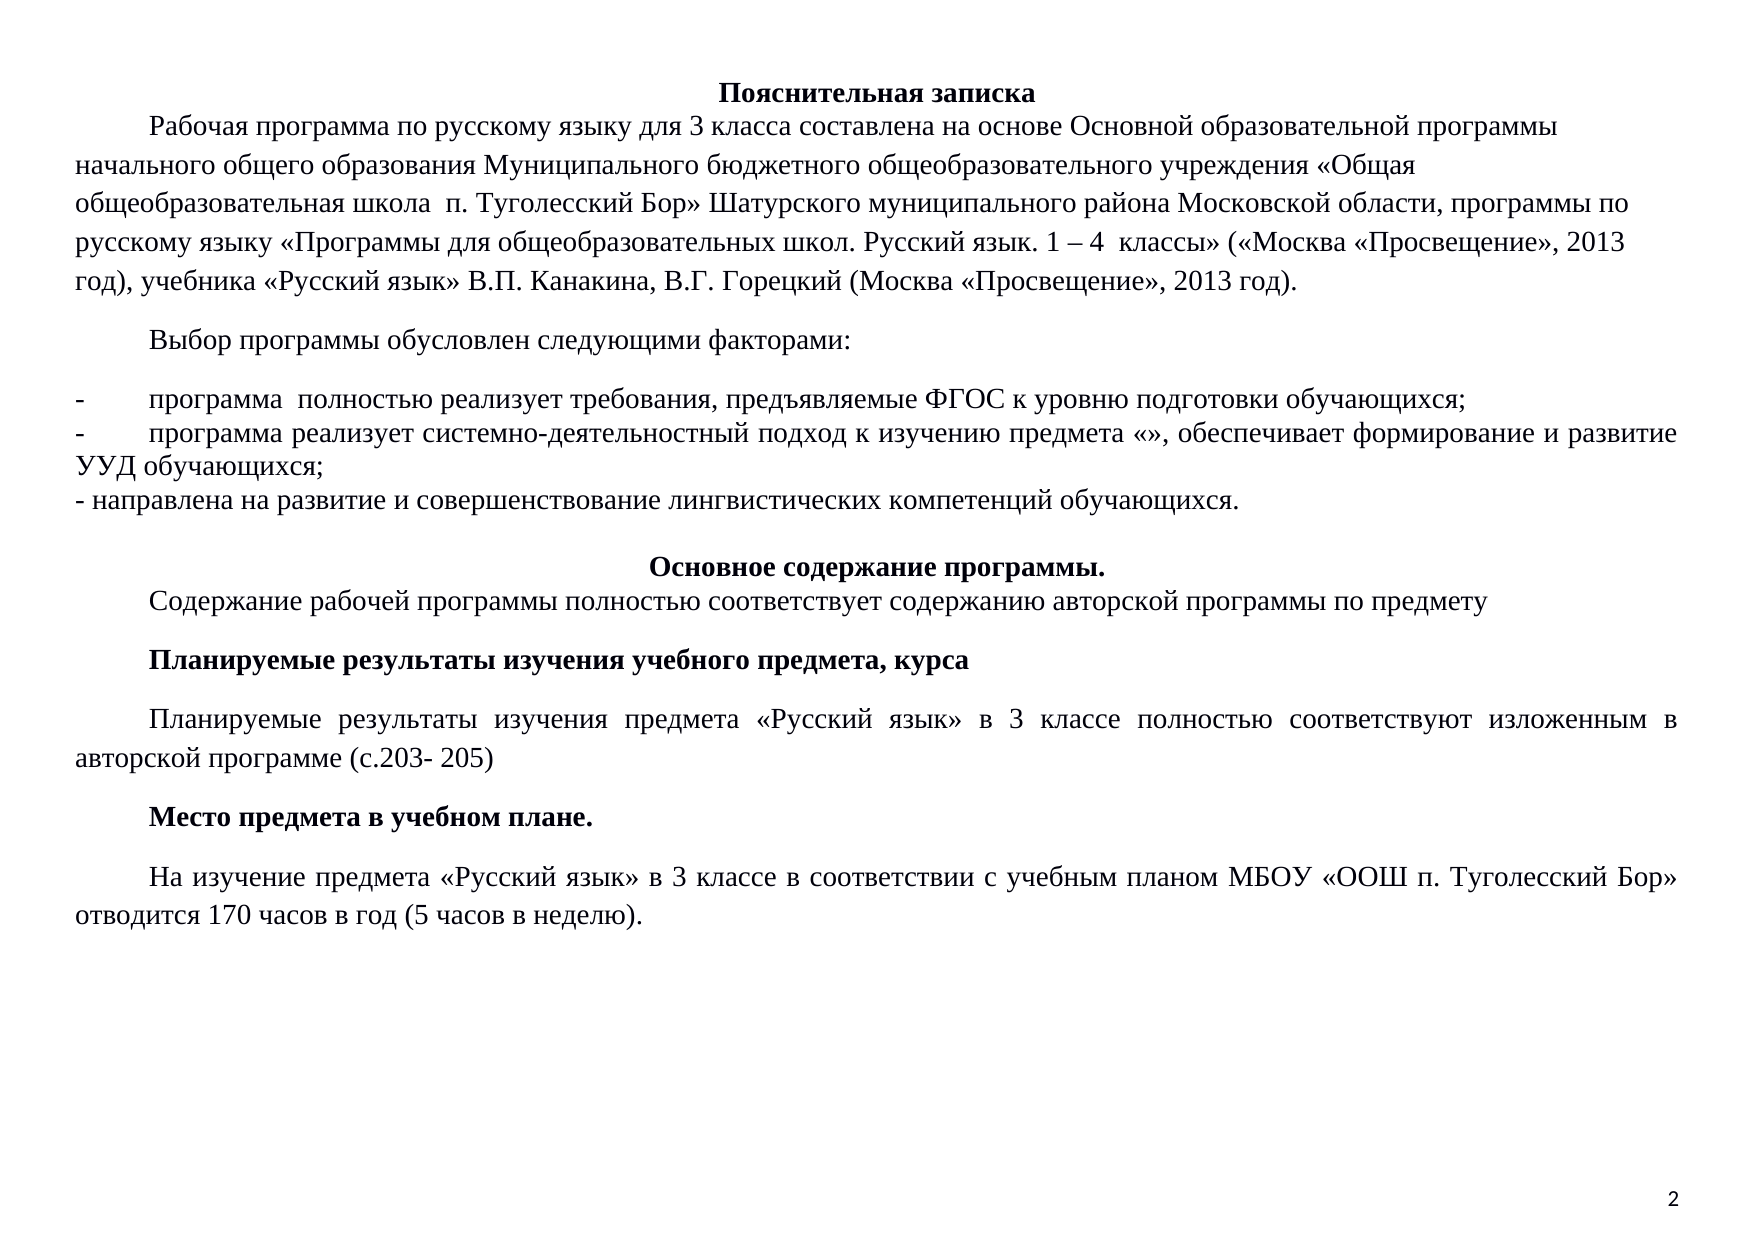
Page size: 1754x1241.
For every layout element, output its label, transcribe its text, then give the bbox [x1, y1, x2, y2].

text На изучение предмета «Русский язык» в 3 классе в соответствии с учебным планом МБОУ «ООШ п. Туголесский Бор» отводится 170 часов в год (5 часов в неделю). [75, 859, 1679, 931]
text Место предмета в учебном плане. [75, 799, 1679, 833]
text Пояснительная записка [75, 75, 1679, 108]
text Планируемые результаты изучения учебного предмета, курса [75, 642, 1679, 676]
text Рабочая программа по русскому языку для 3 класса составлена на основе Основной образовательной программы начального общего образования Муниципального бюджетного общеобразовательного учреждения «Общая общеобразовательная школа п. Туголесский Бор» Шатурского муниципального района Московской области, программы по русскому языку «Программы для общеобразовательных школ. Русский язык. 1 – 4 классы» («Москва «Просвещение», 2013 год), учебника «Русский язык» В.П. Канакина, В.Г. Горецкий (Москва «Просвещение», 2013 год). [75, 108, 1679, 296]
text - программа полностью реализует требования, предъявляемые ФГОС к уровню подготовки обучающихся; [75, 381, 1679, 415]
text Выбор программы обусловлен следующими факторами: [75, 322, 1679, 356]
text Содержание рабочей программы полностью соответствует содержанию авторской программы по предмету [75, 583, 1679, 616]
text - программа реализует системно-деятельностный подход к изучению предмета «», обеспечивает формирование и развитие УУД обучающихся; [75, 415, 1679, 482]
text - направлена на развитие и совершенствование лингвистических компетенций обучающихся. [75, 482, 1679, 516]
text Планируемые результаты изучения предмета «Русский язык» в 3 классе полностью соответствуют изложенным в авторской программе (с.203- 205) [75, 701, 1679, 773]
text Основное содержание программы. [75, 549, 1679, 583]
